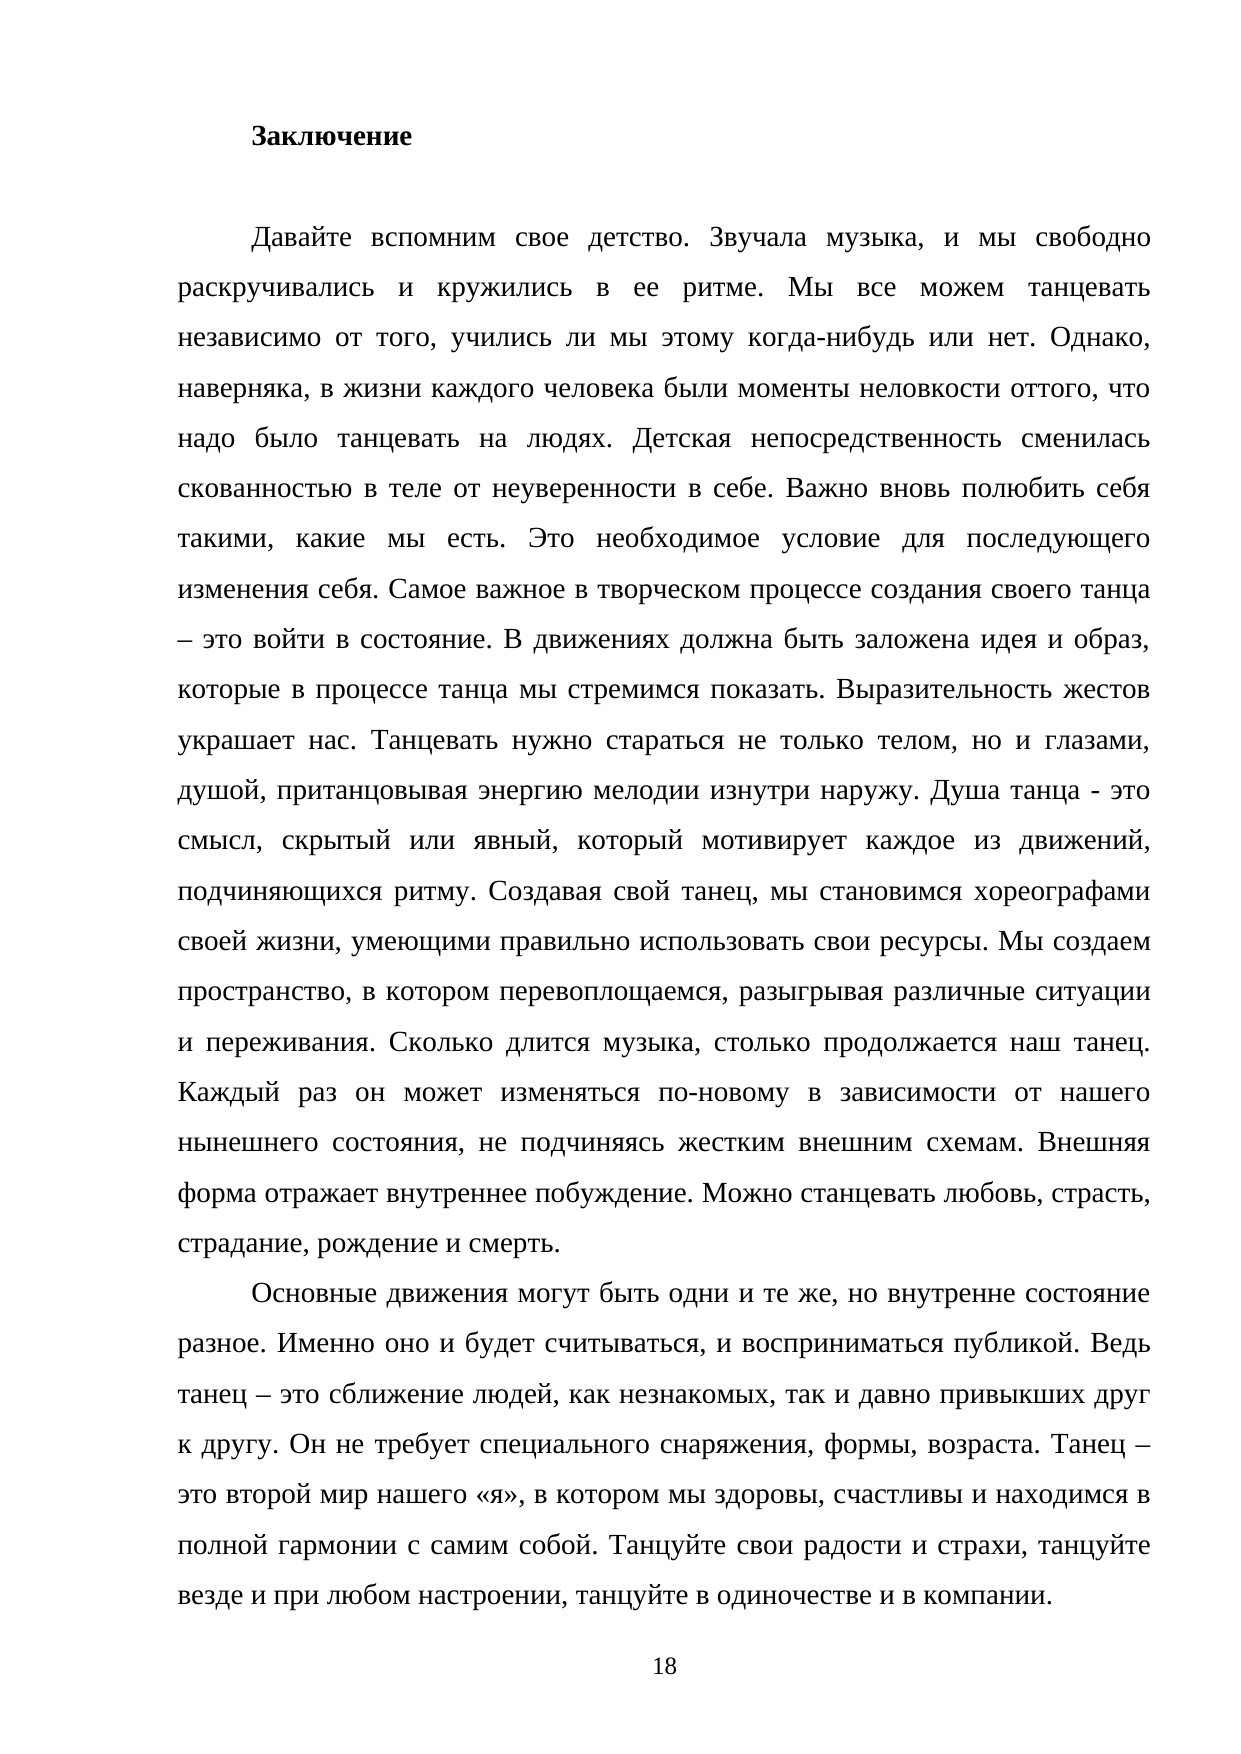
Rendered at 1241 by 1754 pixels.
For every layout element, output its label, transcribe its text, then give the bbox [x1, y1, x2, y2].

text Заключение [177, 118, 1152, 152]
text Основные движения могут быть одни и те же, но внутренне состояние разное. Именно оно и будет считываться, и восприниматься публикой. Ведь танец – это сближение людей, как незнакомых, так и давно привыкших друг к другу. Он не требует специального снаряжения, формы, возраста. Танец – это второй мир нашего «я», в котором мы здоровы, счастливы и находимся в полной гармонии с самим собой. Танцуйте свои радости и страхи, танцуйте везде и при любом настроении, танцуйте в одиночестве и в компании. [177, 1275, 1152, 1611]
text Давайте вспомним свое детство. Звучала музыка, и мы свободно раскручивались и кружились в ее ритме. Мы все можем танцевать независимо от того, учились ли мы этому когда-нибудь или нет. Однако, наверняка, в жизни каждого человека были моменты неловкости оттого, что надо было танцевать на людях. Детская непосредственность сменилась скованностью в теле от неуверенности в себе. Важно вновь полюбить себя такими, какие мы есть. Это необходимое условие для последующего изменения себя. Самое важное в творческом процессе создания своего танца – это войти в состояние. В движениях должна быть заложена идея и образ, которые в процессе танца мы стремимся показать. Выразительность жестов украшает нас. Танцевать нужно стараться не только телом, но и глазами, душой, пританцовывая энергию мелодии изнутри наружу. Душа танца - это смысл, скрытый или явный, который мотивирует каждое из движений, подчиняющихся ритму. Создавая свой танец, мы становимся хореографами своей жизни, умеющими правильно использовать свои ресурсы. Мы создаем пространство, в котором перевоплощаемся, разыгрывая различные ситуации и переживания. Сколько длится музыка, столько продолжается наш танец. Каждый раз он может изменяться по-новому в зависимости от нашего нынешнего состояния, не подчиняясь жестким внешним схемам. Внешняя форма отражает внутреннее побуждение. Можно станцевать любовь, страсть, страдание, рождение и смерть. [177, 219, 1152, 1258]
